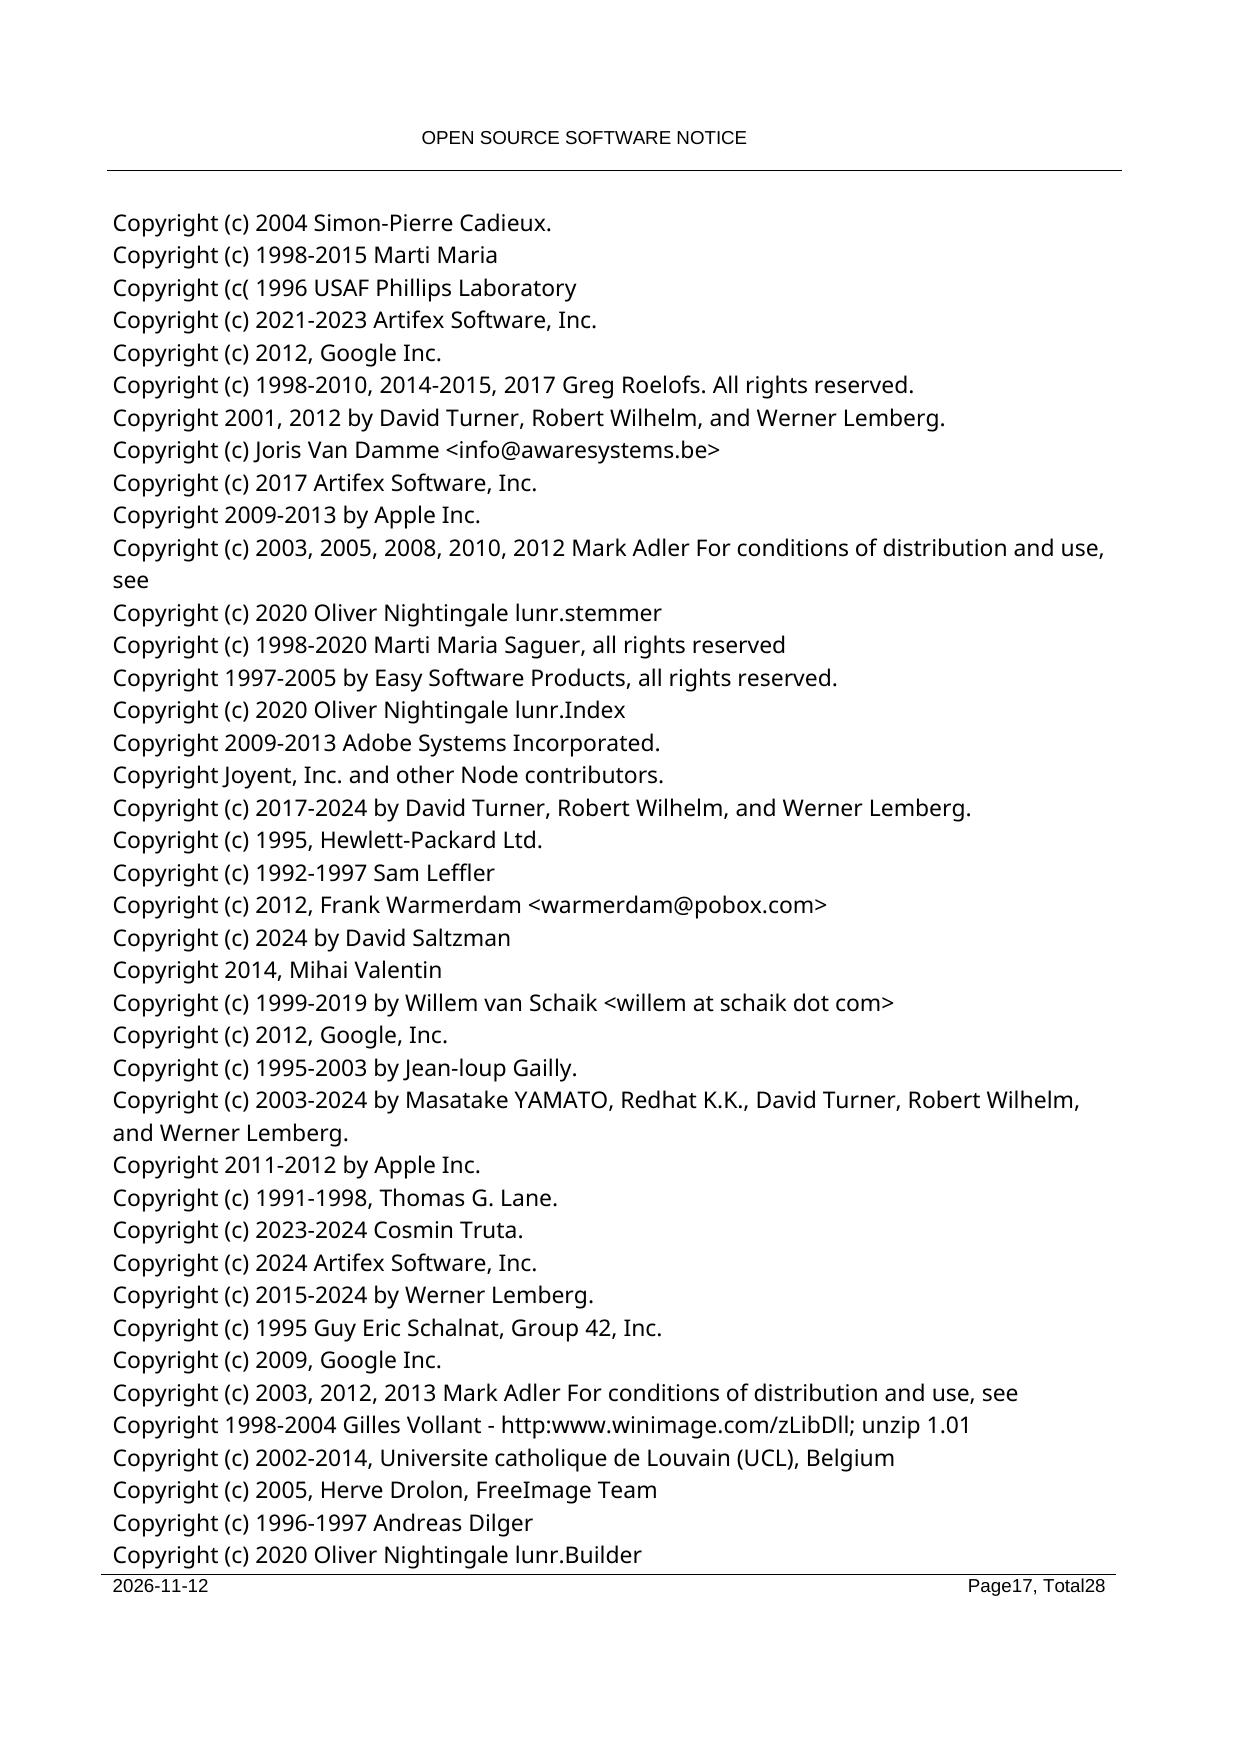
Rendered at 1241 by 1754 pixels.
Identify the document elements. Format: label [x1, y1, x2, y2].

text [112, 206, 1128, 1571]
